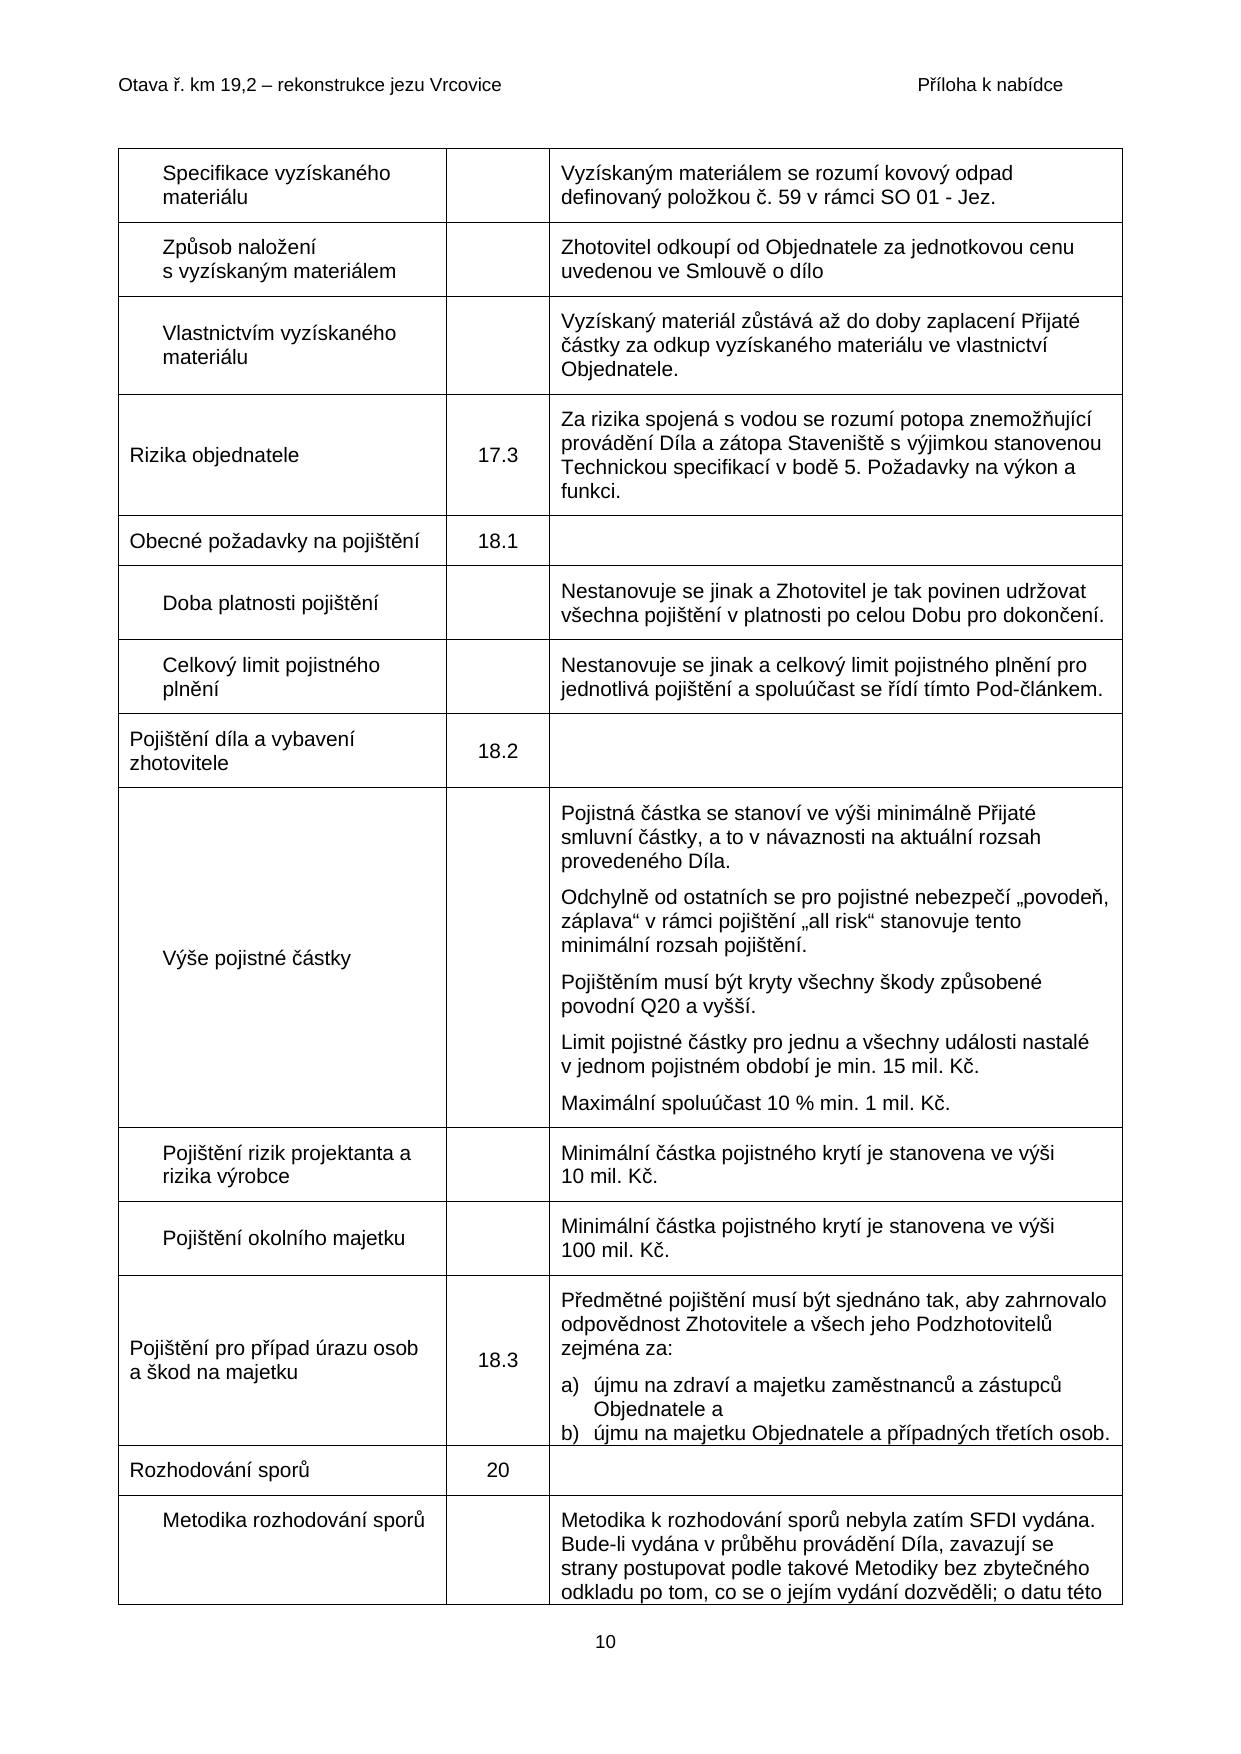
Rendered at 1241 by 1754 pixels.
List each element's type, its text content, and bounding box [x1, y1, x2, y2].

table_cell Vyzískaný materiál zůstává až do doby zaplacení Přijaté částky za odkup vyzískaného materiálu ve vlastnictví Objednatele. [550, 297, 1122, 393]
table_cell [447, 1496, 549, 1604]
table_cell 17.3 [447, 395, 549, 515]
table_cell Způsob naložení s vyzískaným materiálem [119, 223, 446, 296]
table_cell Vlastnictvím vyzískaného materiálu [119, 297, 446, 393]
table_cell Předmětné pojištění musí být sjednáno tak, aby zahrnovalo odpovědnost Zhotovitele a všech jeho Podzhotovitelů zejména za: újmu na zdraví a majetku zaměstnanců a zástupců Objednatele a újmu na majetku Objednatele a případných třetích osob. [550, 1276, 1122, 1444]
table_cell [447, 1128, 549, 1201]
table_cell Minimální částka pojistného krytí je stanovena ve výši 100 mil. Kč. [550, 1202, 1122, 1275]
table_cell Pojištění okolního majetku [119, 1202, 446, 1275]
table_cell [447, 149, 549, 222]
table_cell Specifikace vyzískaného materiálu [119, 149, 446, 222]
table_cell Výše pojistné částky [119, 788, 446, 1127]
table_cell [447, 566, 549, 639]
table_cell Zhotovitel odkoupí od Objednatele za jednotkovou cenu uvedenou ve Smlouvě o dílo [550, 223, 1122, 296]
table_cell 18.2 [447, 714, 549, 787]
table_cell Nestanovuje se jinak a Zhotovitel je tak povinen udržovat všechna pojištění v platnosti po celou Dobu pro dokončení. [550, 566, 1122, 639]
table_cell [447, 1202, 549, 1275]
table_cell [550, 1496, 1122, 1604]
table_cell Doba platnosti pojištění [119, 566, 446, 639]
table_cell Za rizika spojená s vodou se rozumí potopa znemožňující provádění Díla a zátopa Staveniště s výjimkou stanovenou Technickou specifikací v bodě 5. Požadavky na výkon a funkci. [550, 395, 1122, 515]
table_cell [550, 516, 1122, 565]
table_cell Rozhodování sporů [119, 1446, 446, 1494]
table_cell Celkový limit pojistného plnění [119, 640, 446, 713]
table_cell Pojištění rizik projektanta a rizika výrobce [119, 1128, 446, 1201]
table_cell 18.1 [447, 516, 549, 565]
table_cell [447, 788, 549, 1127]
table_cell Nestanovuje se jinak a celkový limit pojistného plnění pro jednotlivá pojištění a spoluúčast se řídí tímto Pod-článkem. [550, 640, 1122, 713]
table_cell [447, 297, 549, 393]
table_cell Minimální částka pojistného krytí je stanovena ve výši 10 mil. Kč. [550, 1128, 1122, 1201]
table_cell Pojistná částka se stanoví ve výši minimálně Přijaté smluvní částky, a to v návaznosti na aktuální rozsah provedeného Díla. Odchylně od ostatních se pro pojistné nebezpečí „povodeň, záplava“ v rámci pojištění „all risk“ stanovuje tento minimální rozsah pojištění. Pojištěním musí být kryty všechny škody způsobené povodní Q20 a vyšší. Limit pojistné částky pro jednu a všechny události nastalé v jednom pojistném období je min. 15 mil. Kč. Maximální spoluúčast 10 % min. 1 mil. Kč. [550, 788, 1122, 1127]
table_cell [119, 1496, 446, 1604]
table_cell Obecné požadavky na pojištění [119, 516, 446, 565]
table_cell [447, 223, 549, 296]
table_cell Rizika objednatele [119, 395, 446, 515]
table_cell Pojištění díla a vybavení zhotovitele [119, 714, 446, 787]
table_cell [447, 640, 549, 713]
table_cell 18.3 [447, 1276, 549, 1444]
table_cell Vyzískaným materiálem se rozumí kovový odpad definovaný položkou č. 59 v rámci SO 01 - Jez. [550, 149, 1122, 222]
table_cell 20 [447, 1446, 549, 1494]
table_cell [550, 714, 1122, 787]
table_cell [550, 1446, 1122, 1494]
table_cell Pojištění pro případ úrazu osob a škod na majetku [119, 1276, 446, 1444]
